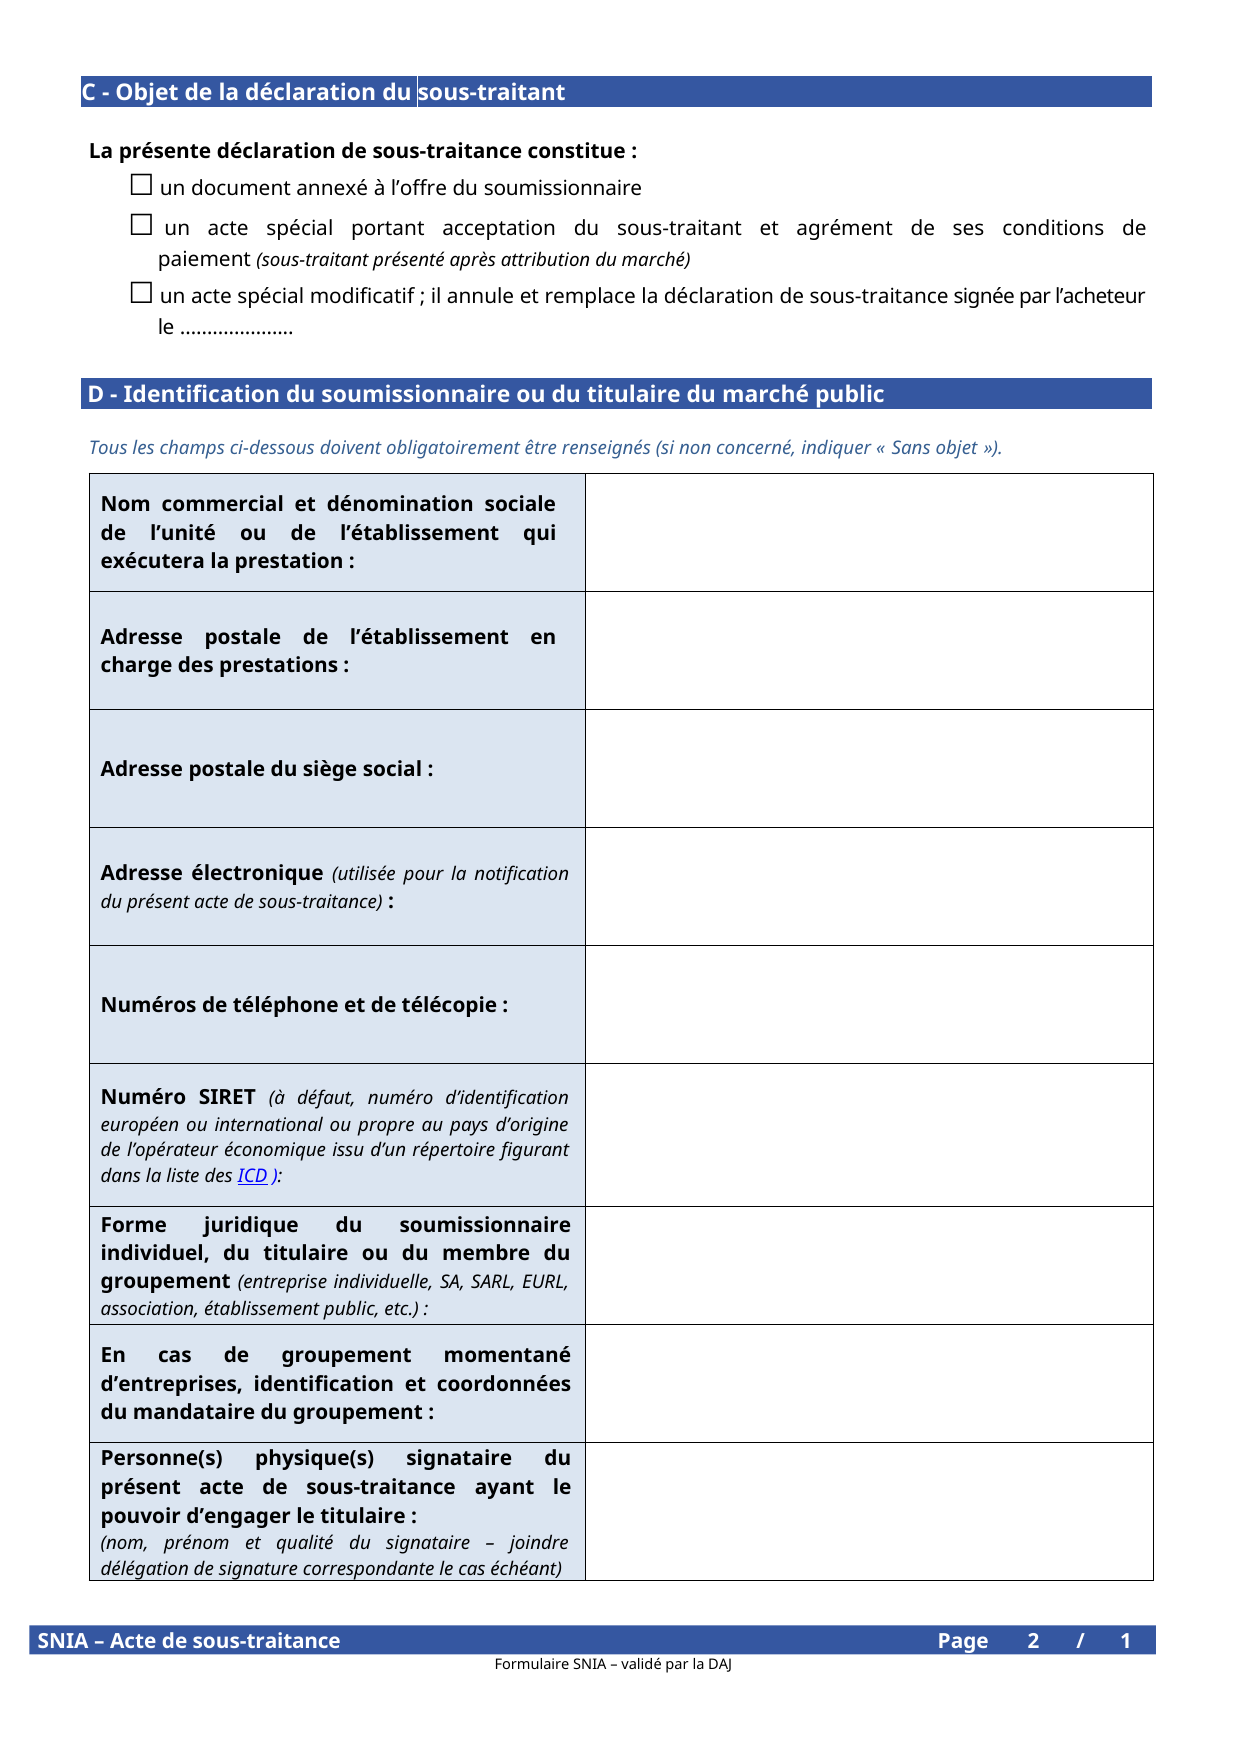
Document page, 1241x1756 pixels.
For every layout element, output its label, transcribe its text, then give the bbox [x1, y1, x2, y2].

table_cell [586, 1443, 1153, 1580]
table_cell Adresse postale du siège social : [90, 710, 585, 827]
text un acte spécial modificatif ; il annule et remplace la déclaration de sous-traitance signée par l’acheteur le ………………... [128, 272, 1146, 340]
text un acte spécial portant acceptation du sous-traitant et agrément de ses conditions de paiement (sous-traitant présenté après attribution du marché) [128, 204, 1146, 272]
table_cell [586, 592, 1153, 709]
table_cell [586, 946, 1153, 1063]
table_header [586, 474, 1153, 591]
table_cell [586, 1064, 1153, 1206]
text un document annexé à l’offre du soumissionnaire [128, 164, 1146, 204]
table_cell Adresse postale de l’établissement en charge des prestations : [90, 592, 585, 709]
table_cell Personne(s) physique(s) signataire du présent acte de sous-traitance ayant le pouvoir d’engager le titulaire : (nom, prénom et qualité du signataire – joindre délégation de signature correspondante le cas échéant) [90, 1443, 585, 1580]
table_cell [586, 1207, 1153, 1324]
table_cell Numéro SIRET (à défaut, numéro d’identification européen ou international ou propre au pays d’origine de l’opérateur économique issu d’un répertoire figurant dans la liste des ICD ): [90, 1064, 585, 1206]
table_cell [586, 710, 1153, 827]
table_cell En cas de groupement momentané d’entreprises, identification et coordonnées du mandataire du groupement : [90, 1325, 585, 1442]
table_cell [586, 828, 1153, 945]
table_cell Numéros de téléphone et de télécopie : [90, 946, 585, 1063]
text Tous les champs ci-dessous doivent obligatoirement être renseignés (si non concerné, indiquer « Sans objet »). [88, 434, 1146, 460]
table_header Nom commercial et dénomination sociale de l’unité ou de l’établissement qui exécutera la prestation : [90, 474, 585, 591]
table_cell Adresse électronique (utilisée pour la notification du présent acte de sous-traitance) : [90, 828, 585, 945]
table_cell [586, 1325, 1153, 1442]
table_cell Forme juridique du soumissionnaire individuel, du titulaire ou du membre du groupement (entreprise individuelle, SA, SARL, EURL, association, établissement public, etc.) : [90, 1207, 585, 1324]
text La présente déclaration de sous-traitance constitue : [89, 136, 1146, 164]
